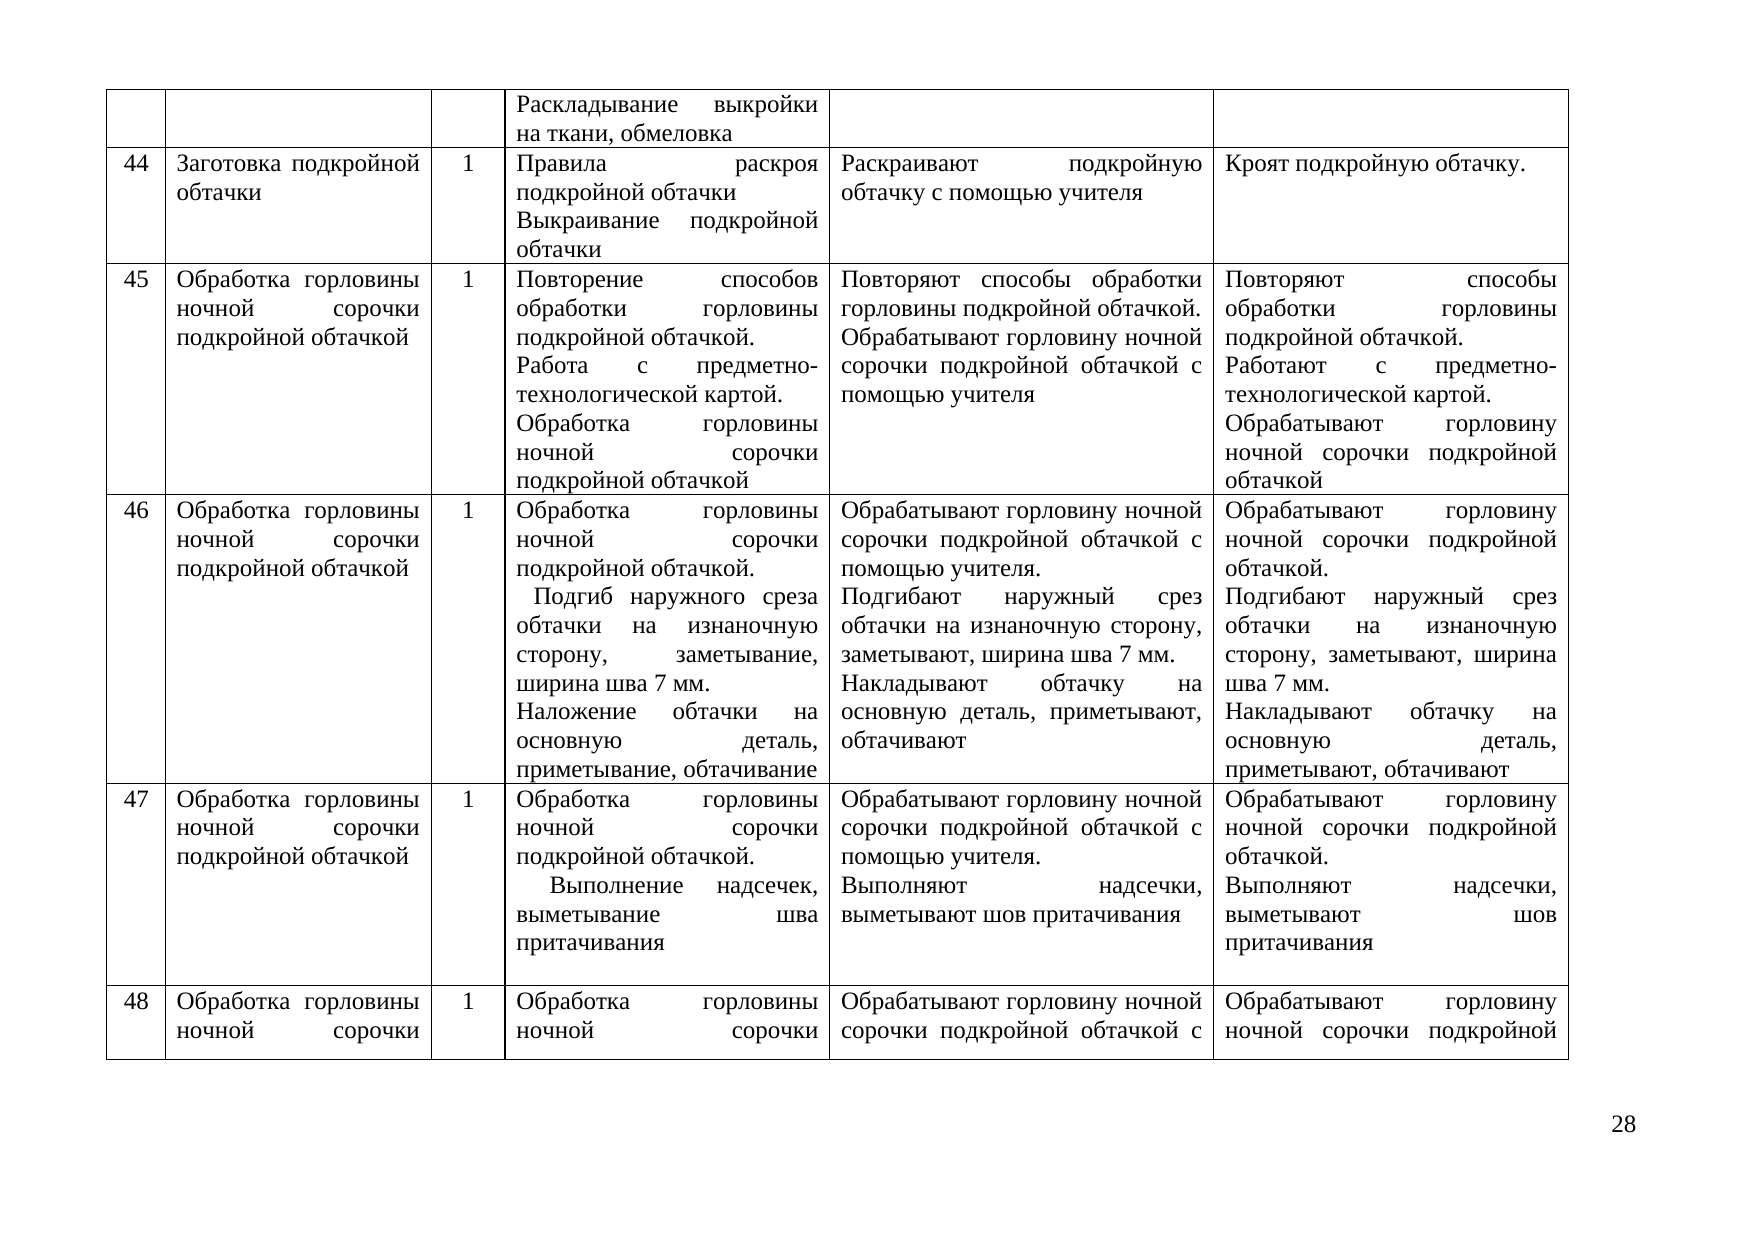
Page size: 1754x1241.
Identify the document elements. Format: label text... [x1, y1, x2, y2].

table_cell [830, 90, 1213, 147]
table_cell Повторяют способы обработки горловины подкройной обтачкой. Работают с предметно-технологической картой. Обрабатывают горловину ночной сорочки подкройной обтачкой [1214, 264, 1568, 494]
table_cell Повторение способов обработки горловины подкройной обтачкой. Работа с предметно-технологической картой. Обработка горловины ночной сорочки подкройной обтачкой [506, 264, 829, 494]
table_cell Обработка горловины ночной сорочки подкройной обтачкой [166, 784, 431, 985]
table_cell 1 [432, 148, 504, 263]
table_cell Раскраивают подкройную обтачку с помощью учителя [830, 148, 1213, 263]
table_cell Обработка горловины ночной сорочки подкройной обтачкой. Подгиб наружного среза обтачки на изнаночную сторону, заметывание, ширина шва 7 мм. Наложение обтачки на основную деталь, приметывание, обтачивание [506, 495, 829, 783]
table_cell 45 [107, 264, 165, 494]
table_cell 48 [107, 986, 165, 1059]
table_cell 1 [432, 495, 504, 783]
table_cell Правила раскроя подкройной обтачки Выкраивание подкройной обтачки [506, 148, 829, 263]
table_cell Обрабатывают горловину ночной сорочки подкройной обтачкой с помощью учителя. Выполняют надсечки, выметывают шов притачивания [830, 784, 1213, 985]
table_cell Обработка горловины ночной сорочки подкройной обтачкой [166, 264, 431, 494]
table_cell Обработка горловины ночной сорочки подкройной обтачкой. Выполнение надсечек, выметывание шва притачивания [506, 784, 829, 985]
table_cell 1 [432, 264, 504, 494]
table_cell 1 [432, 986, 504, 1059]
table_cell Повторяют способы обработки горловины подкройной обтачкой. Обрабатывают горловину ночной сорочки подкройной обтачкой с помощью учителя [830, 264, 1213, 494]
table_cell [506, 986, 829, 1059]
table_cell Обрабатывают горловину ночной сорочки подкройной обтачкой. Подгибают наружный срез обтачки на изнаночную сторону, заметывают, ширина шва 7 мм. Накладывают обтачку на основную деталь, приметывают, обтачивают [1214, 495, 1568, 783]
table_cell Кроят подкройную обтачку. [1214, 148, 1568, 263]
table_cell 43 [107, 90, 165, 147]
table_cell 1 [432, 784, 504, 985]
table_cell Заготовка подкройной обтачки [166, 148, 431, 263]
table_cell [830, 986, 1213, 1059]
table_cell 46 [107, 495, 165, 783]
table_cell 1 [432, 90, 504, 147]
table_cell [166, 986, 431, 1059]
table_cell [1214, 90, 1568, 147]
table_cell Обработка горловины ночной сорочки подкройной обтачкой [166, 495, 431, 783]
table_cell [166, 90, 431, 147]
table_cell 47 [107, 784, 165, 985]
table_cell 44 [107, 148, 165, 263]
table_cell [1214, 986, 1568, 1059]
table_cell Обрабатывают горловину ночной сорочки подкройной обтачкой с помощью учителя. Подгибают наружный срез обтачки на изнаночную сторону, заметывают, ширина шва 7 мм. Накладывают обтачку на основную деталь, приметывают, обтачивают [830, 495, 1213, 783]
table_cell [506, 90, 829, 147]
table_cell Обрабатывают горловину ночной сорочки подкройной обтачкой. Выполняют надсечки, выметывают шов притачивания [1214, 784, 1568, 985]
